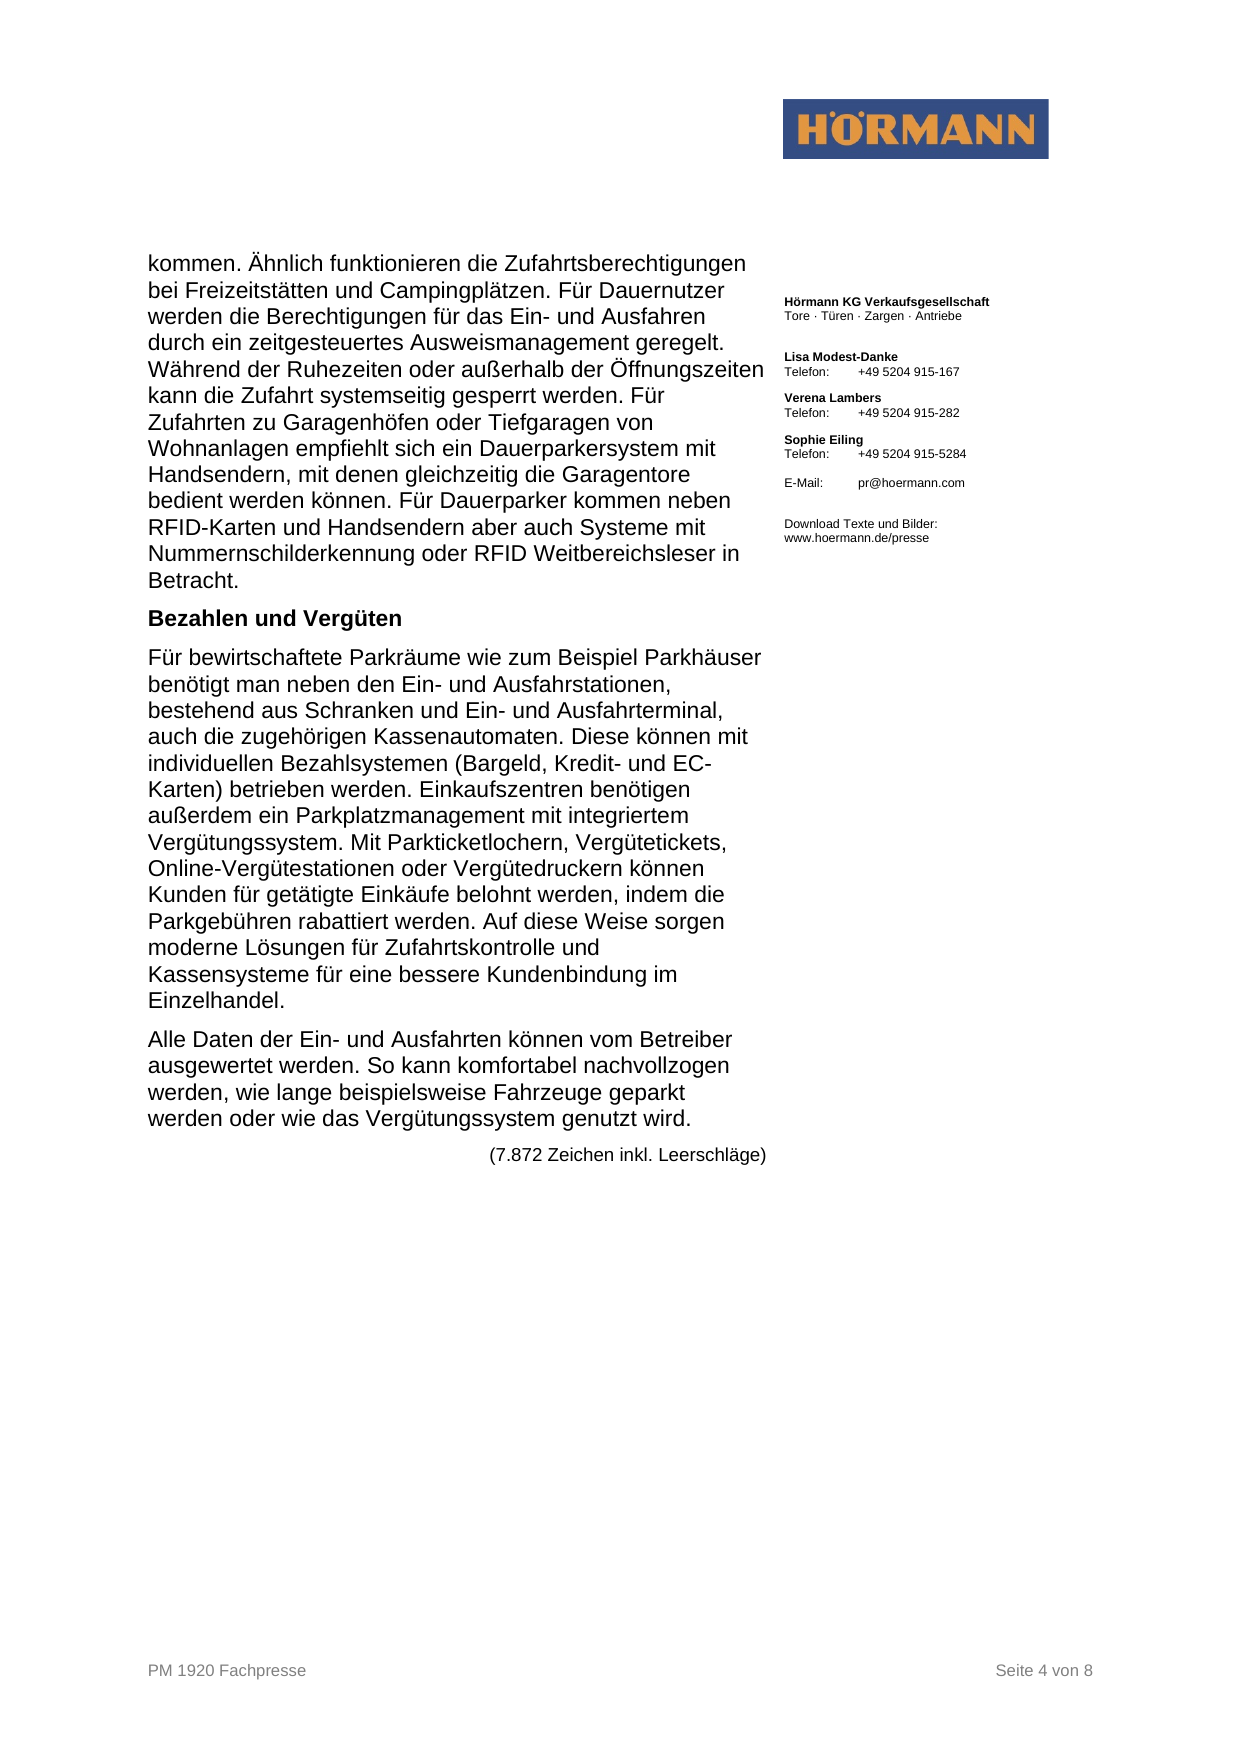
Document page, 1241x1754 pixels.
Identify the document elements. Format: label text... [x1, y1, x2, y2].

text Für bewirtschaftete Parkräume wie zum Beispiel Parkhäuser benötigt man neben den Ein- und Ausfahrstationen, bestehend aus Schranken und Ein- und Ausfahrterminal, auch die zugehörigen Kassenautomaten. Diese können mit individuellen Bezahlsystemen (Bargeld, Kredit- und EC-Karten) betrieben werden. Einkaufszentren benötigen außerdem ein Parkplatzmanagement mit integriertem Vergütungssystem. Mit Parkticketlochern, Vergütetickets, Online-Vergütestationen oder Vergütedruckern können Kunden für getätigte Einkäufe belohnt werden, indem die Parkgebühren rabattiert werden. Auf diese Weise sorgen moderne Lösungen für Zufahrtskontrolle und Kassensysteme für eine bessere Kundenbindung im Einzelhandel. [148, 644, 766, 1013]
text Bezahlen und Vergüten [148, 605, 766, 632]
picture [783, 99, 1049, 159]
text Alle Daten der Ein- und Ausfahrten können vom Betreiber ausgewertet werden. So kann komfortabel nachvollzogen werden, wie lange beispielsweise Fahrzeuge geparkt werden oder wie das Vergütungssystem genutzt wird. [148, 1026, 766, 1131]
text (7.872 Zeichen inkl. Leerschläge) [148, 1144, 766, 1165]
